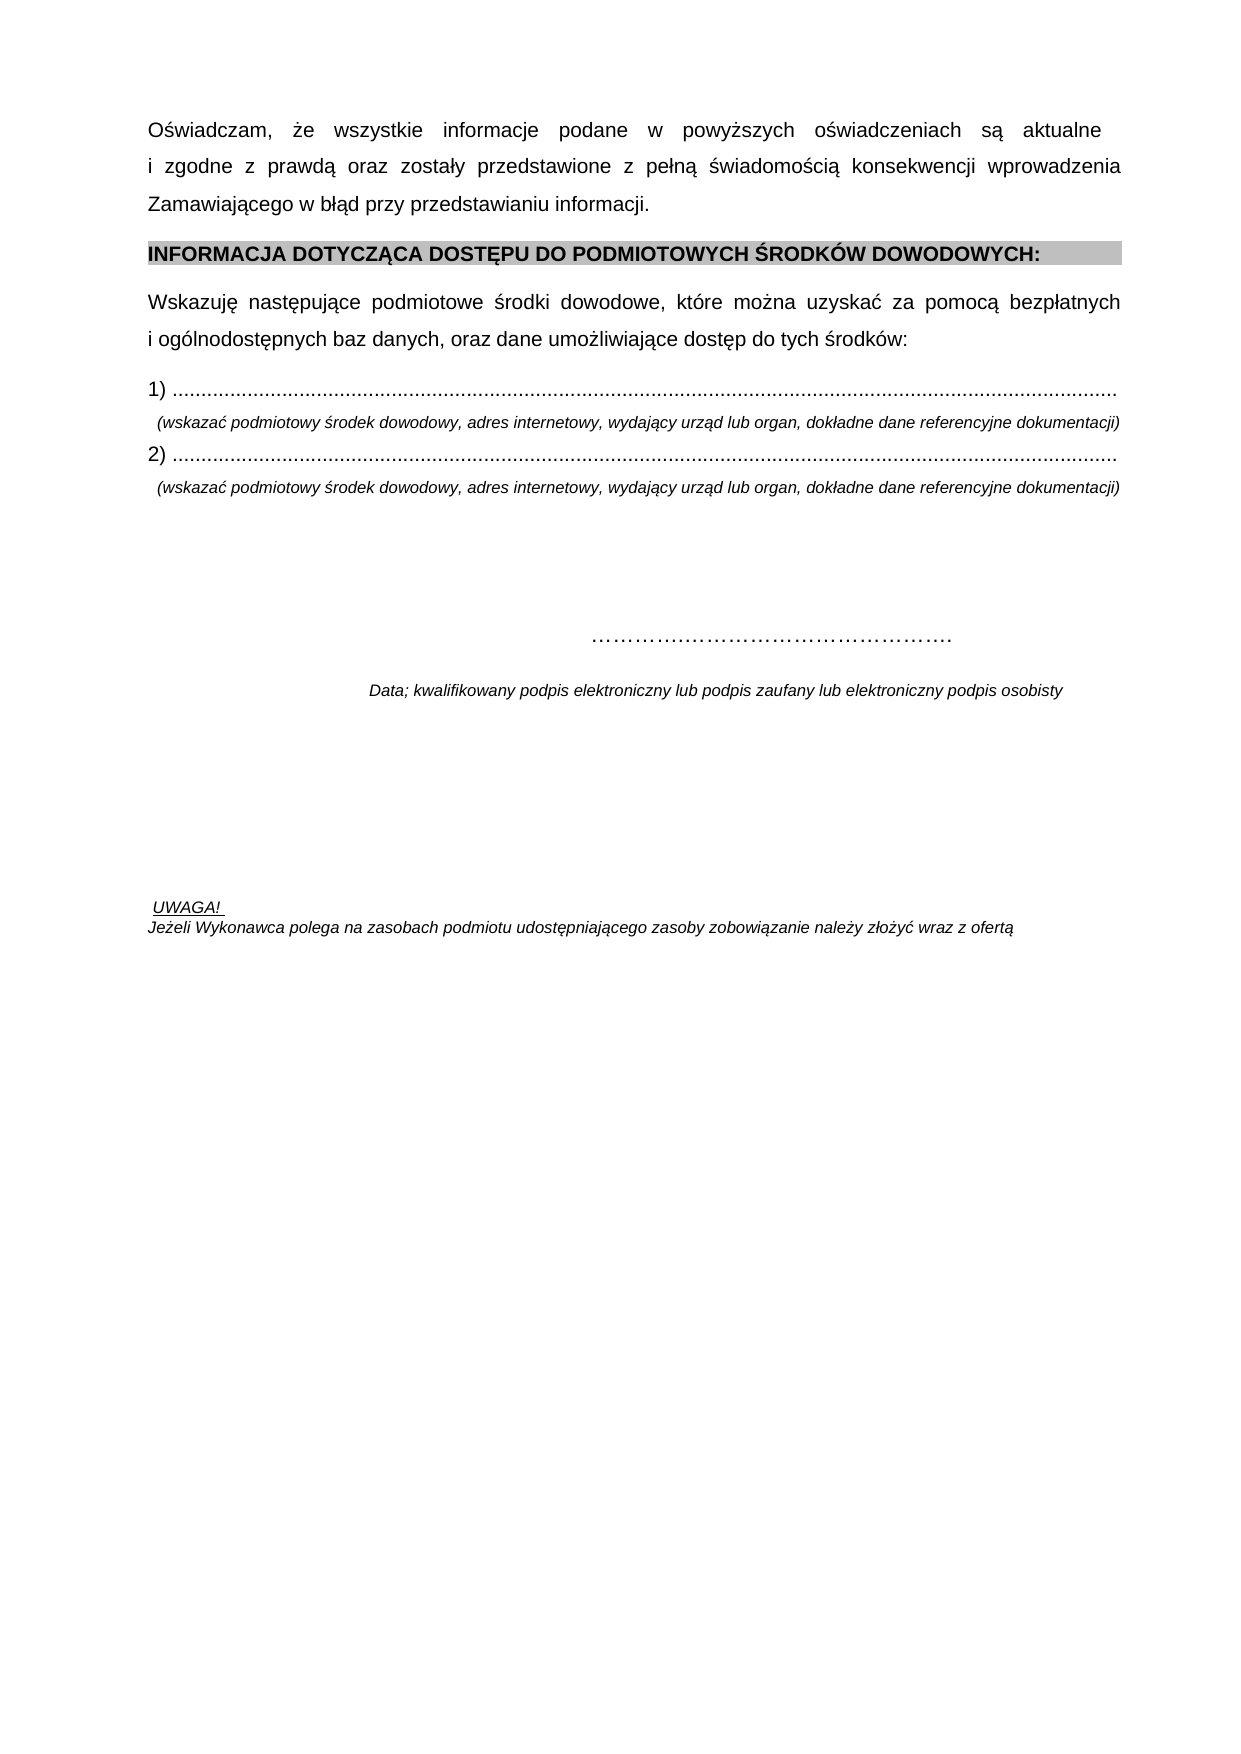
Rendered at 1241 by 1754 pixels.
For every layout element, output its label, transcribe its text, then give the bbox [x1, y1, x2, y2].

text Wskazuję następujące podmiotowe środki dowodowe, które można uzyskać za pomocą bezpłatnych i ogólnodostępnych baz danych, oraz dane umożliwiające dostęp do tych środków: [148, 290, 1122, 352]
text Oświadczam, że wszystkie informacje podane w powyższych oświadczeniach są aktualne i zgodne z prawdą oraz zostały przedstawione z pełną świadomością konsekwencji wprowadzenia Zamawiającego w błąd przy przedstawianiu informacji. [148, 118, 1122, 216]
text UWAGA! [148, 898, 1122, 917]
text ………….………………………………. [148, 622, 1122, 647]
text INFORMACJA DOTYCZĄCA DOSTĘPU DO PODMIOTOWYCH ŚRODKÓW DOWODOWYCH: [148, 241, 1122, 265]
text Jeżeli Wykonawca polega na zasobach podmiotu udostępniającego zasoby zobowiązanie należy złożyć wraz z ofertą [148, 917, 1122, 937]
text (wskazać podmiotowy środek dowodowy, adres internetowy, wydający urząd lub organ, dokładne dane referencyjne dokumentacji) [148, 413, 1122, 432]
text Data; kwalifikowany podpis elektroniczny lub podpis zaufany lub elektroniczny podpis osobisty [148, 681, 1122, 700]
text 2) .................................................................................................................................................................... [148, 442, 1122, 466]
text 1) .................................................................................................................................................................... [148, 377, 1122, 401]
text (wskazać podmiotowy środek dowodowy, adres internetowy, wydający urząd lub organ, dokładne dane referencyjne dokumentacji) [148, 478, 1122, 497]
